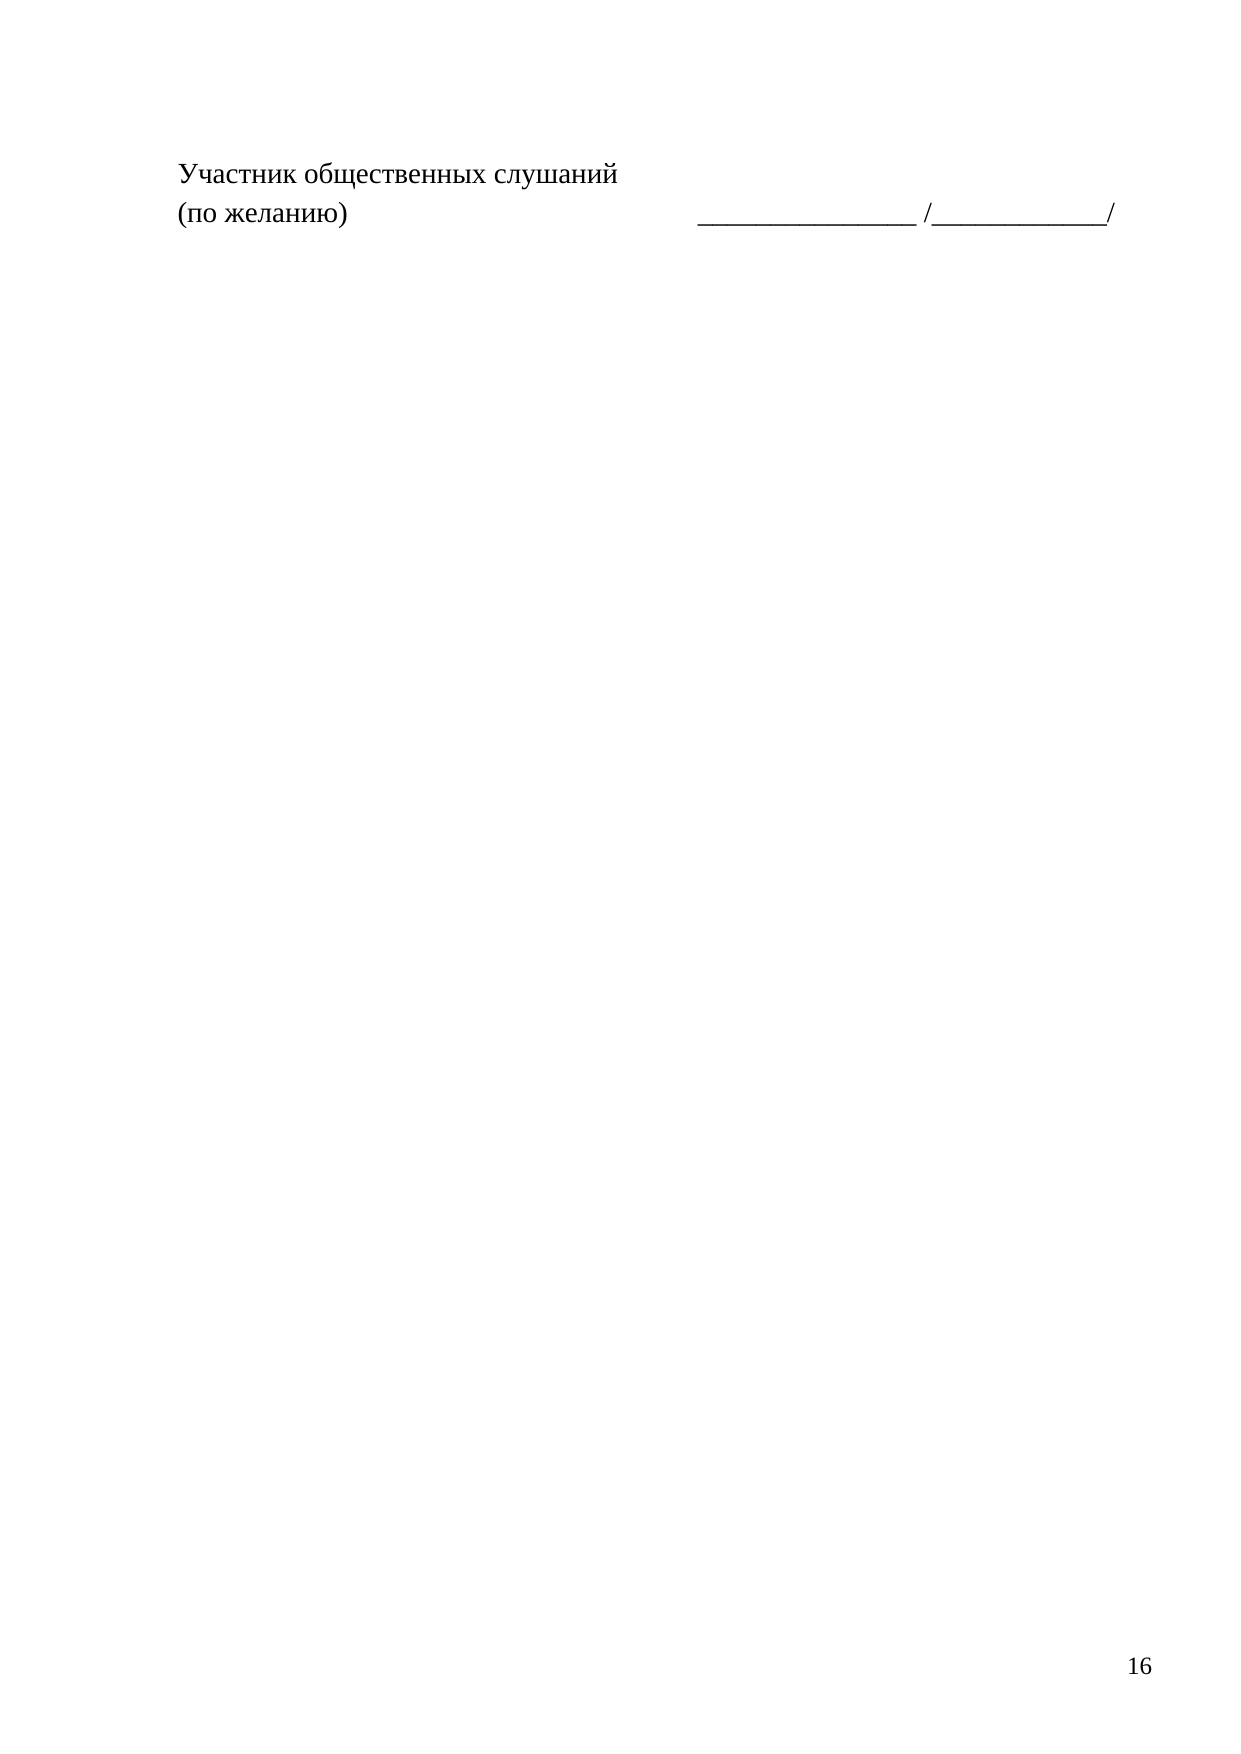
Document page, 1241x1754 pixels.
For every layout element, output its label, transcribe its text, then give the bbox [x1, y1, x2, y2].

text Участник общественных слушаний [177, 157, 1152, 190]
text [177, 195, 1152, 229]
